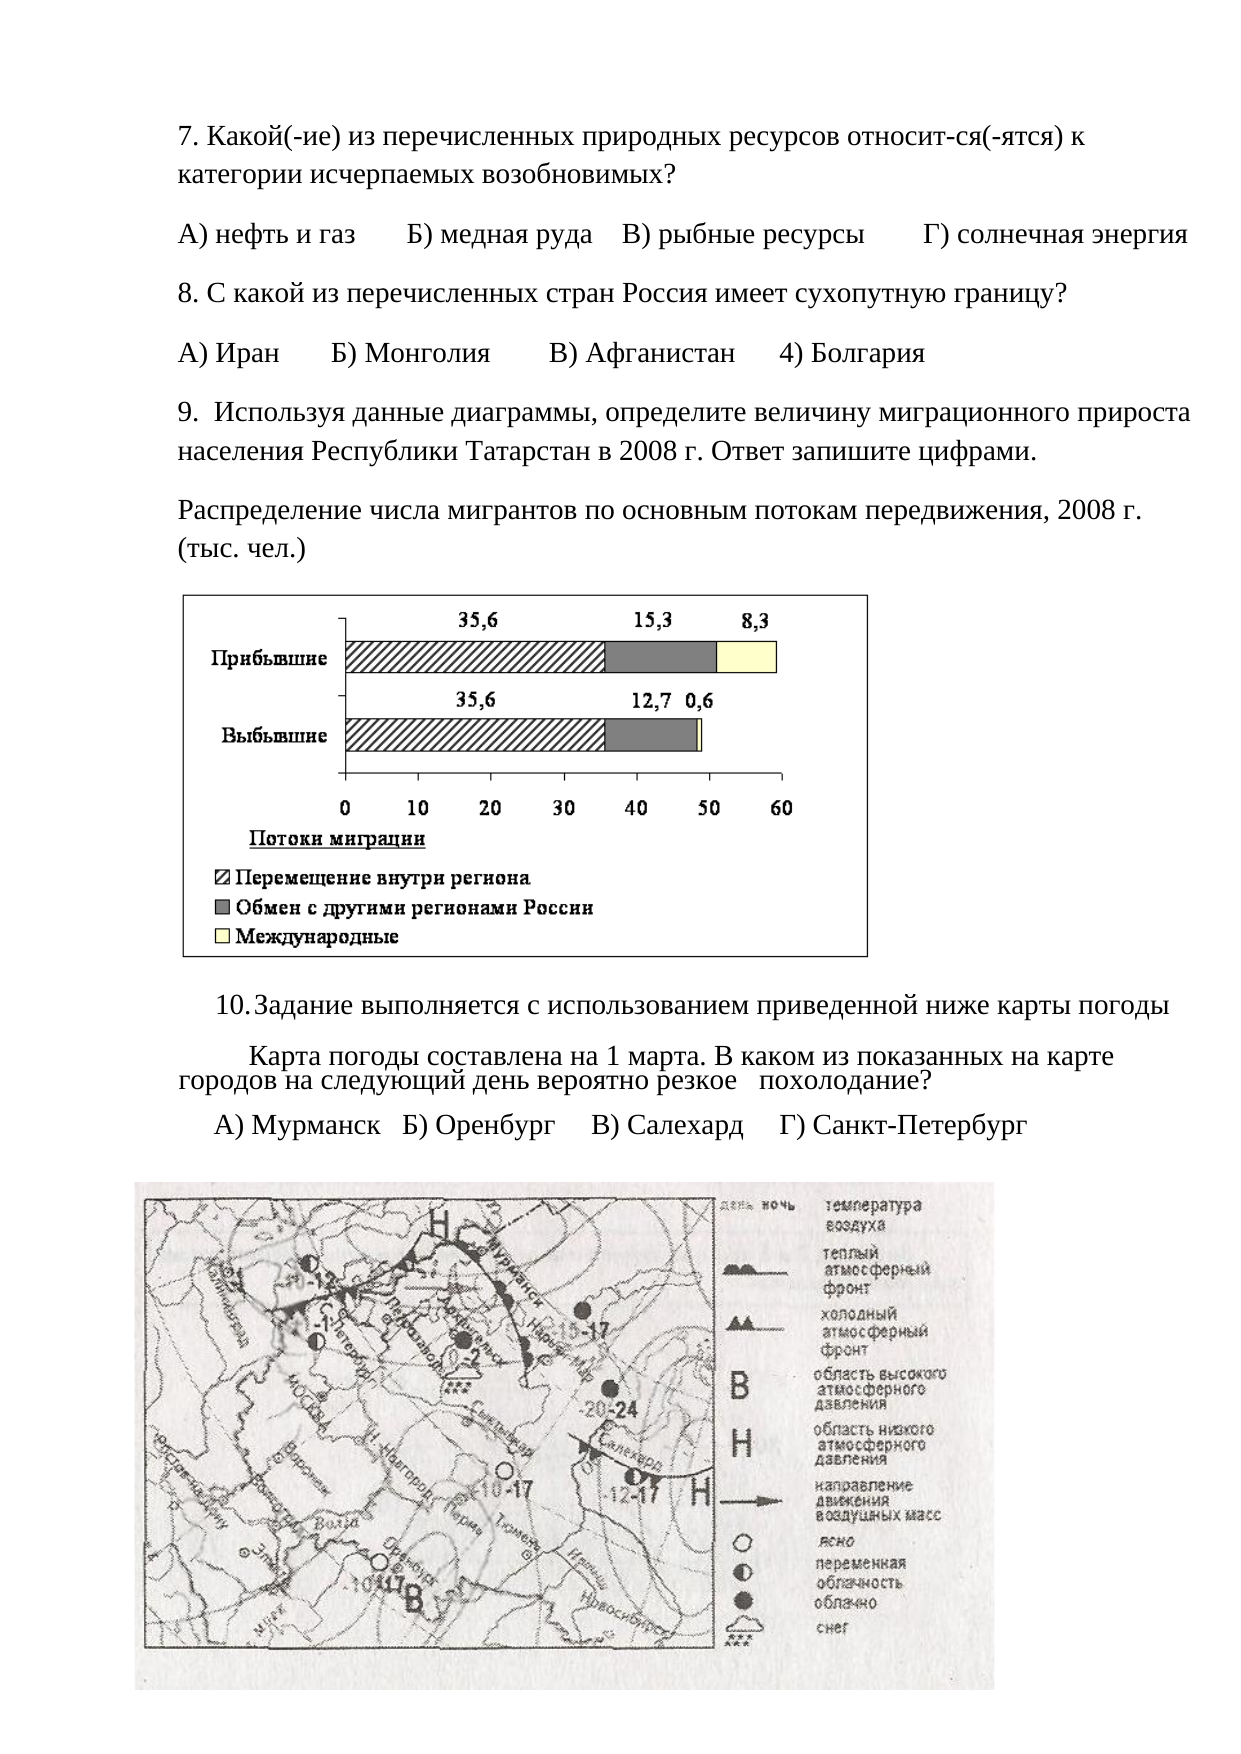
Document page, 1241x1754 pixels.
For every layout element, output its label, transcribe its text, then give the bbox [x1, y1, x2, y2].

text Распределение числа мигрантов по основным потокам передвижения, 2008 г. (тыс. чел.) [177, 492, 1196, 564]
text А) Иран Б) Монголия В) Афганистан 4) Болгария [177, 335, 1196, 368]
text А) Мурманск Б) Оренбург В) Салехард Г) Санкт-Петербург [614, 1115, 802, 1139]
text 7. Какой(-ие) из перечисленных природных ресурсов относит-ся(-ятся) к категории исчерпаемых возобновимых? [177, 118, 1196, 190]
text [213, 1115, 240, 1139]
list Задание выполняется с использованием приведенной ниже карты погоды [215, 987, 1196, 1021]
text 9. Используя данные диаграммы, определите величину миграционного прироста населения Республики Татарстан в 2008 г. Ответ запишите цифрами. [177, 394, 1196, 466]
text А) нефть и газ Б) медная руда В) рыбные ресурсы Г) солнечная энергия [177, 216, 1196, 249]
text 8. С какой из перечисленных стран Россия имеет сухопутную границу? [177, 275, 1196, 309]
text Карта погоды составлена на 1 марта. В каком из показанных на карте городов на следующий день вероятно резкое похолодание? [178, 1047, 1152, 1094]
picture [134, 1182, 995, 1690]
text А) Мурманск Б) Оренбург В) Салехард Г) Санкт-Петербург [238, 1115, 424, 1139]
text А) Мурманск Б) Оренбург В) Салехард Г) Санкт-Петербург [422, 1115, 616, 1139]
text А) Мурманск Б) Оренбург В) Салехард Г) Санкт-Петербург [800, 1115, 1152, 1139]
picture [177, 590, 874, 963]
